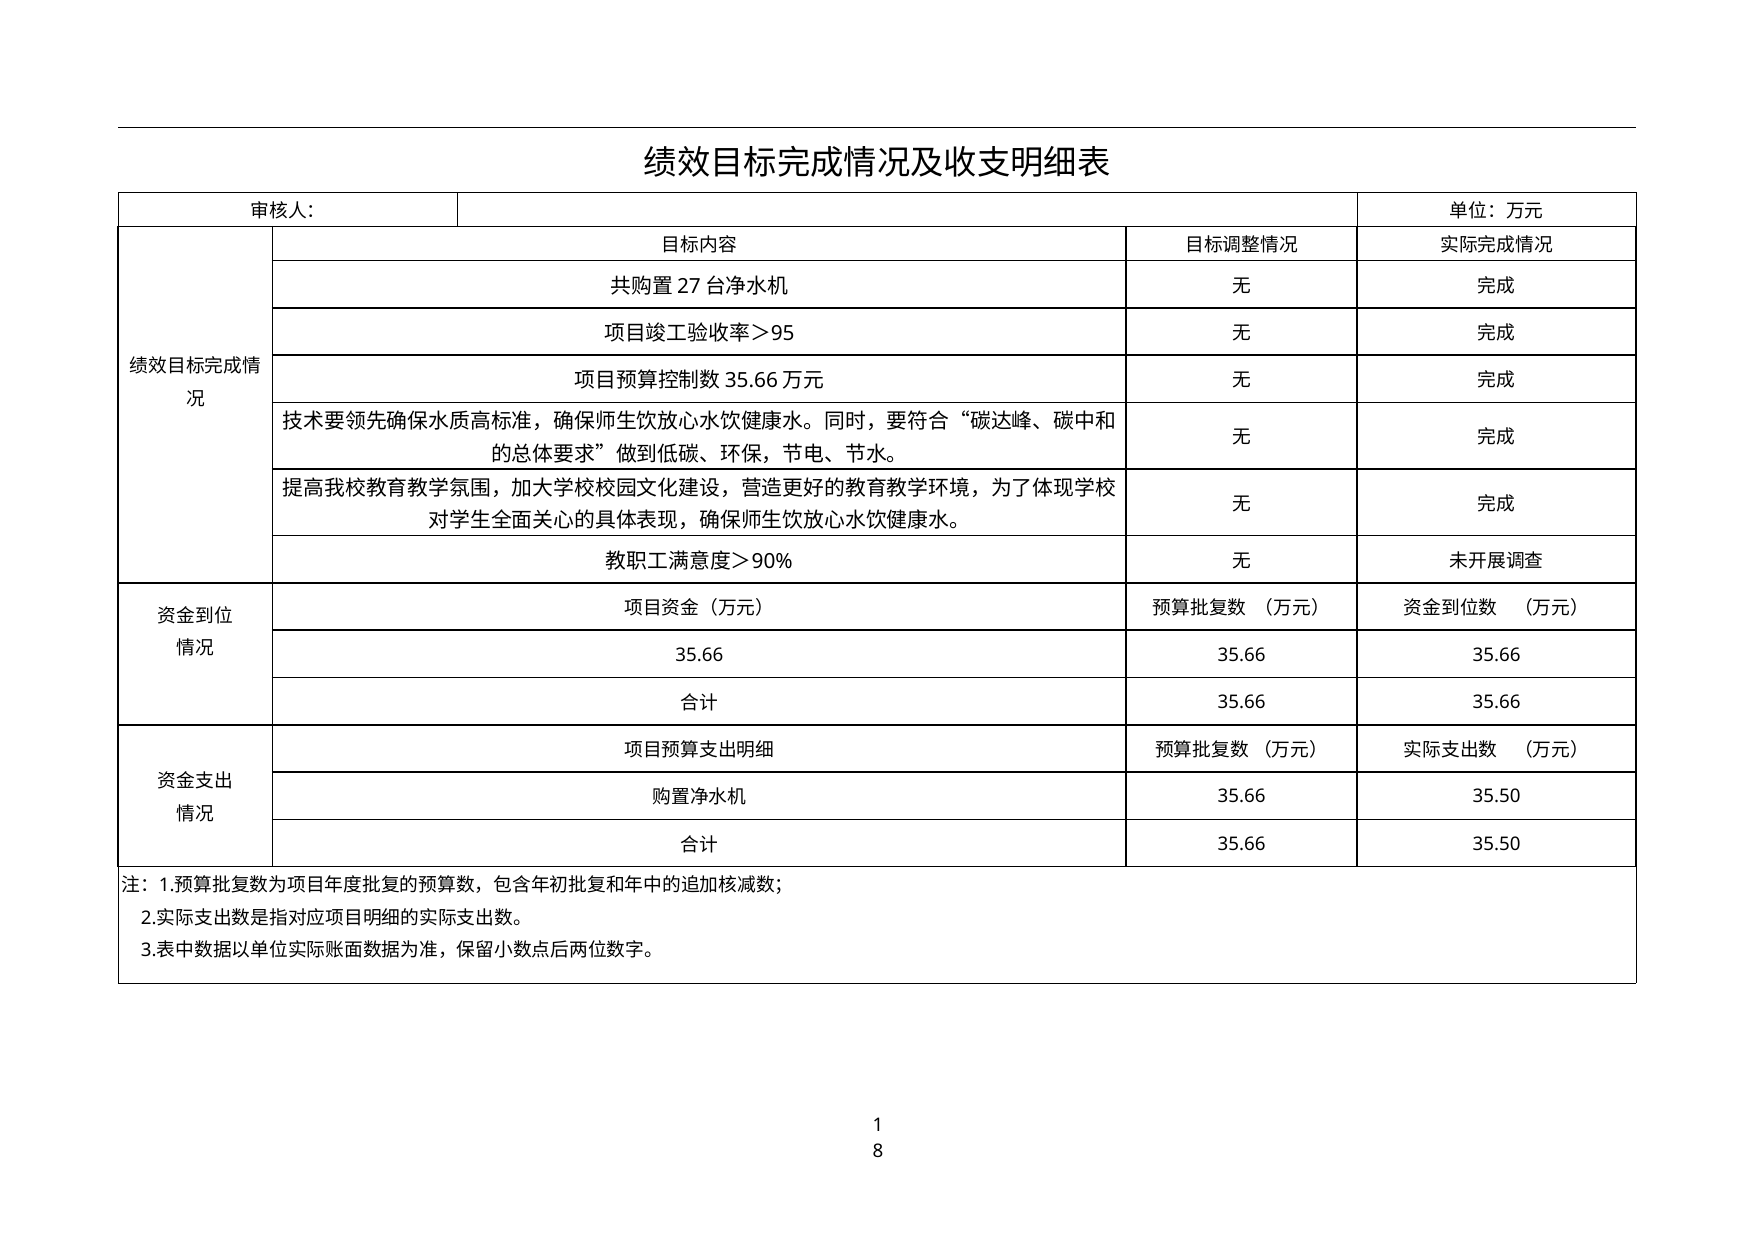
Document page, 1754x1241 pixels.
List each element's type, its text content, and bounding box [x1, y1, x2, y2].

table_cell 资金到位数 （万元） [1358, 584, 1635, 629]
table_cell 无 [1127, 356, 1356, 402]
table_cell 绩效目标完成情况 [119, 227, 272, 535]
table_cell 合计 [273, 678, 1125, 724]
table_cell 35.50 [1358, 820, 1635, 866]
table_cell 单位：万元 [1358, 193, 1636, 226]
table_cell 项目预算支出明细 [273, 726, 1125, 771]
table_cell 完成 [1358, 309, 1635, 354]
table_cell 35.66 [1127, 820, 1356, 866]
table_cell [119, 677, 272, 724]
table_cell 审核人： [119, 193, 457, 226]
table_cell 无 [1127, 536, 1356, 582]
table_cell 实际支出数 （万元） [1358, 726, 1635, 771]
table_cell 35.66 [1358, 678, 1635, 724]
table_cell 目标调整情况 [1127, 227, 1356, 260]
table_cell 35.66 [273, 631, 1125, 677]
table_cell 35.66 [1127, 773, 1356, 818]
table_cell 资金支出 情况 [119, 726, 272, 866]
table_cell 35.66 [1127, 631, 1356, 677]
table_cell 预算批复数 （万元） [1127, 726, 1356, 771]
table_cell 购置净水机 [273, 773, 1125, 818]
table_cell [458, 193, 1357, 226]
table_cell 资金到位 情况 [119, 584, 272, 677]
table_cell 35.50 [1358, 773, 1635, 818]
table_cell [119, 535, 272, 582]
table_cell 完成 [1358, 470, 1635, 535]
table_cell 提高我校教育教学氛围，加大学校校园文化建设，营造更好的教育教学环境，为了体现学校对学生全面关心的具体表现，确保师生饮放心水饮健康水。 [273, 470, 1125, 535]
table_cell 无 [1127, 309, 1356, 354]
table_cell 完成 [1358, 403, 1635, 468]
table_cell 35.66 [1127, 678, 1356, 724]
table_cell 35.66 [1358, 631, 1635, 677]
table_cell 项目竣工验收率＞95 [273, 309, 1125, 354]
table_cell 实际完成情况 [1358, 227, 1635, 260]
table_cell 合计 [273, 820, 1125, 866]
table_cell 无 [1127, 403, 1356, 468]
table_cell 技术要领先确保水质高标准，确保师生饮放心水饮健康水。同时，要符合“碳达峰、碳中和的总体要求”做到低碳、环保，节电、节水。 [273, 403, 1125, 468]
table_cell 无 [1127, 261, 1356, 307]
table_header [118, 128, 1636, 192]
table_cell 完成 [1358, 261, 1635, 307]
table_cell 未开展调查 [1358, 536, 1635, 582]
table_cell 注：1.预算批复数为项目年度批复的预算数，包含年初批复和年中的追加核减数； 2.实际支出数是指对应项目明细的实际支出数。 3.表中数据以单位实际账面数据为准，保留小数点后两位数字。 [119, 867, 1636, 983]
table_cell 无 [1127, 470, 1356, 535]
table_cell 预算批复数 （万元） [1127, 584, 1356, 629]
table_cell 目标内容 [273, 227, 1125, 260]
table_cell 完成 [1358, 356, 1635, 402]
table_cell 教职工满意度＞90% [273, 536, 1125, 582]
table_cell 项目资金（万元） [273, 584, 1125, 629]
table_cell 项目预算控制数35.66万元 [273, 356, 1125, 402]
table_cell 共购置27台净水机 [273, 261, 1125, 307]
